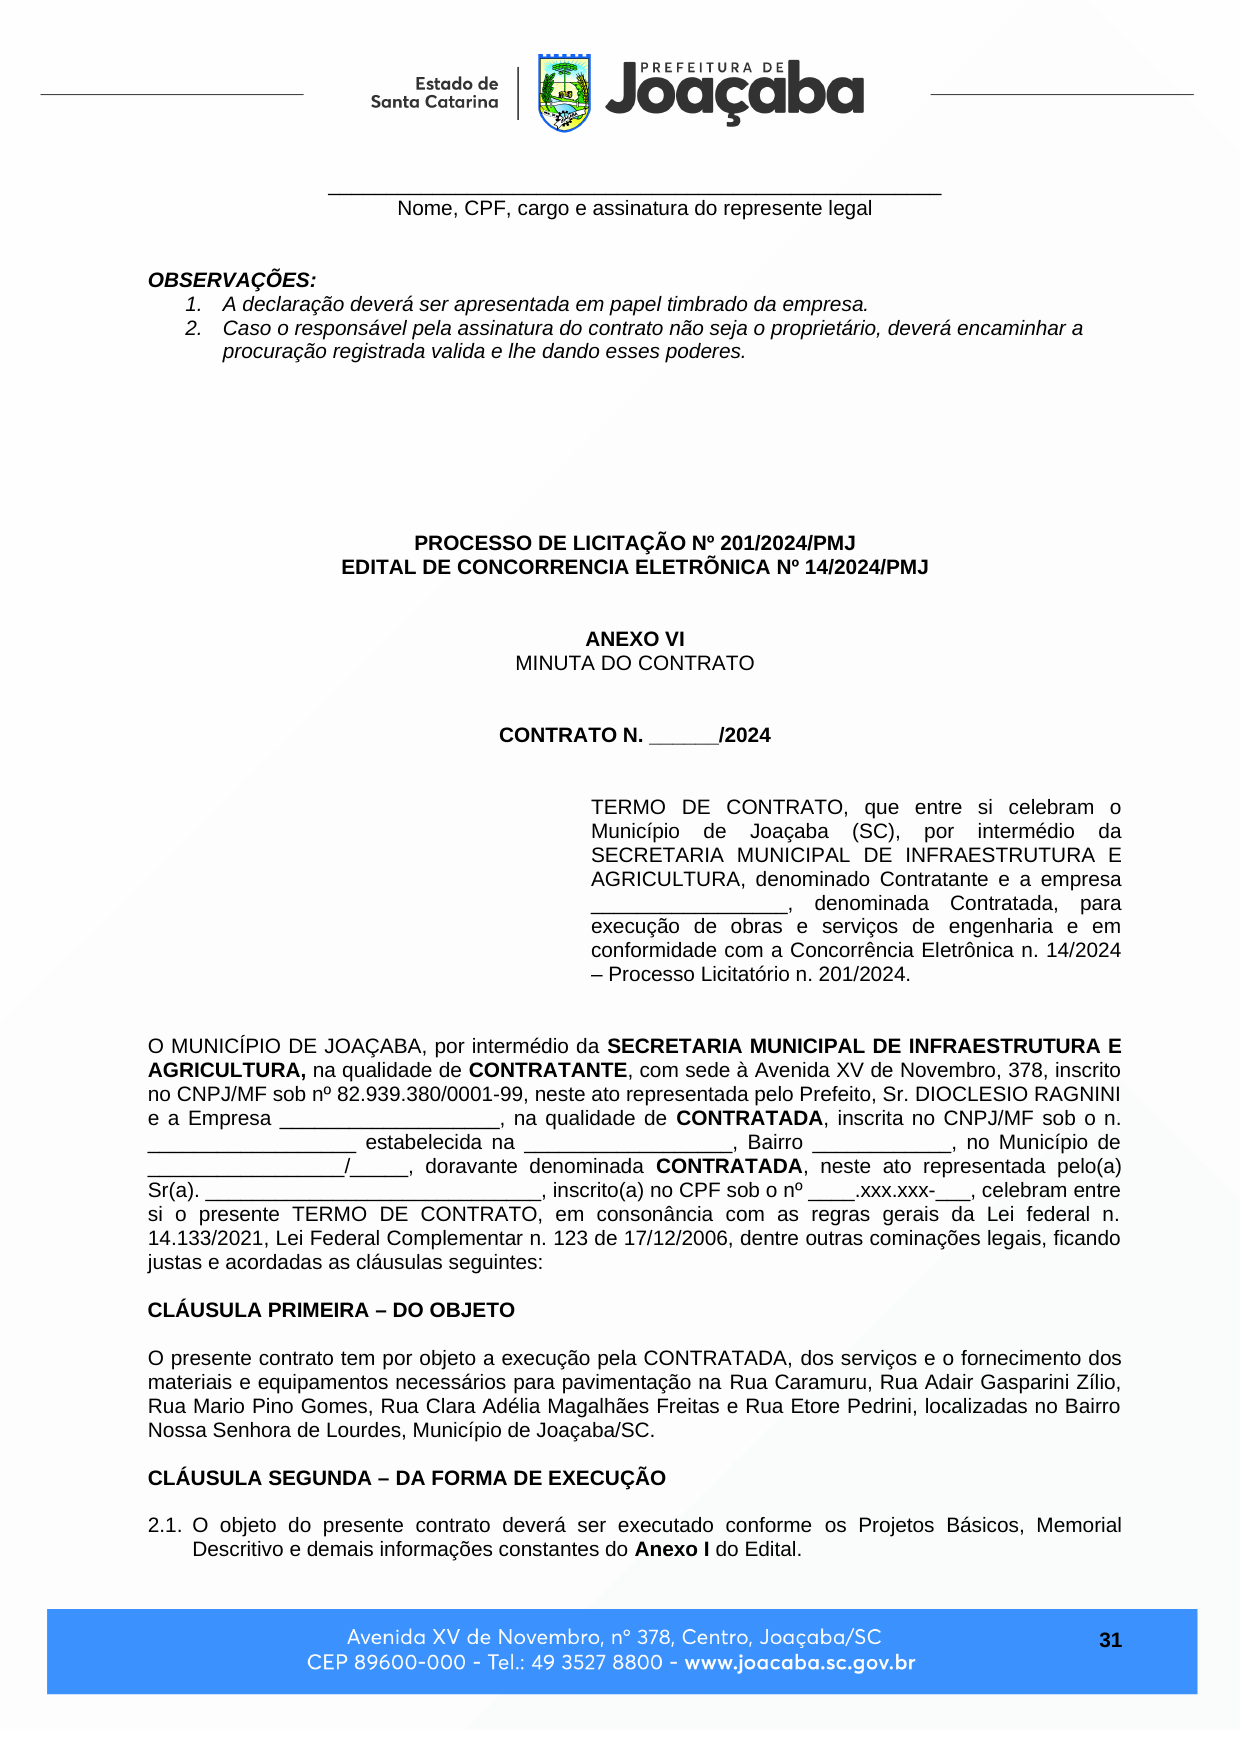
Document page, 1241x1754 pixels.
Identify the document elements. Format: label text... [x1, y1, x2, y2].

list A declaração deverá ser apresentada em papel timbrado da empresa. [185, 291, 1122, 315]
text _____________________________________________________ [148, 172, 1122, 196]
text O presente contrato tem por objeto a execução pela CONTRATADA, dos serviços e o fornecimento dos materiais e equipamentos necessários para pavimentação na Rua Caramuru, Rua Adair Gasparini Zílio, Rua Mario Pino Gomes, Rua Clara Adélia Magalhães Freitas e Rua Etore Pedrini, localizadas no Bairro Nossa Senhora de Lourdes, Município de Joaçaba/SC. [148, 1346, 1122, 1441]
text TERMO DE CONTRATO, que entre si celebram o Município de Joaçaba (SC), por intermédio da SECRETARIA MUNICIPAL DE INFRAESTRUTURA E AGRICULTURA, denominado Contratante e a empresa _________________, denominada Contratada, para execução de obras e serviços de engenharia e em conformidade com a Concorrência Eletrônica n. 14/2024 – Processo Licitatório n. 201/2024. [591, 794, 1122, 986]
text O MUNICÍPIO DE JOAÇABA, por intermédio da SECRETARIA MUNICIPAL DE INFRAESTRUTURA E AGRICULTURA, na qualidade de CONTRATANTE, com sede à Avenida XV de Novembro, 378, inscrito no CNPJ/MF sob nº 82.939.380/0001-99, neste ato representada pelo Prefeito, Sr. DIOCLESIO RAGNINI e a Empresa ___________________, na qualidade de CONTRATADA, inscrita no CNPJ/MF sob o n. __________________ estabelecida na __________________, Bairro ____________, no Município de _________________/_____, doravante denominada CONTRATADA, neste ato representada pelo(a) Sr(a). _____________________________, inscrito(a) no CPF sob o nº ____.xxx.xxx-___, celebram entre si o presente TERMO DE CONTRATO, em consonância com as regras gerais da Lei federal n. 14.133/2021, Lei Federal Complementar n. 123 de 17/12/2006, dentre outras cominações legais, ficando justas e acordadas as cláusulas seguintes: [148, 1034, 1122, 1274]
text MINUTA DO CONTRATO [148, 651, 1122, 675]
picture [0, 0, 1240, 1732]
text EDITAL DE CONCORRENCIA ELETRÕNICA Nº 14/2024/PMJ [148, 555, 1122, 579]
text CONTRATO N. ______/2024 [148, 723, 1122, 747]
text CLÁUSULA SEGUNDA – DA FORMA DE EXECUÇÃO [148, 1465, 1122, 1489]
subtitle CLÁUSULA PRIMEIRA – DO OBJETO [147, 1298, 1122, 1322]
list O objeto do presente contrato deverá ser executado conforme os Projetos Básicos, Memorial Descritivo e demais informações constantes do Anexo I do Edital. [148, 1513, 1122, 1561]
text ANEXO VI [148, 627, 1122, 651]
text PROCESSO DE LICITAÇÃO Nº 201/2024/PMJ [148, 531, 1122, 555]
text OBSERVAÇÕES: [148, 267, 1122, 291]
text Nome, CPF, cargo e assinatura do represente legal [148, 196, 1122, 219]
list Caso o responsável pela assinatura do contrato não seja o proprietário, deverá encaminhar a procuração registrada valida e lhe dando esses poderes. [185, 315, 1122, 363]
